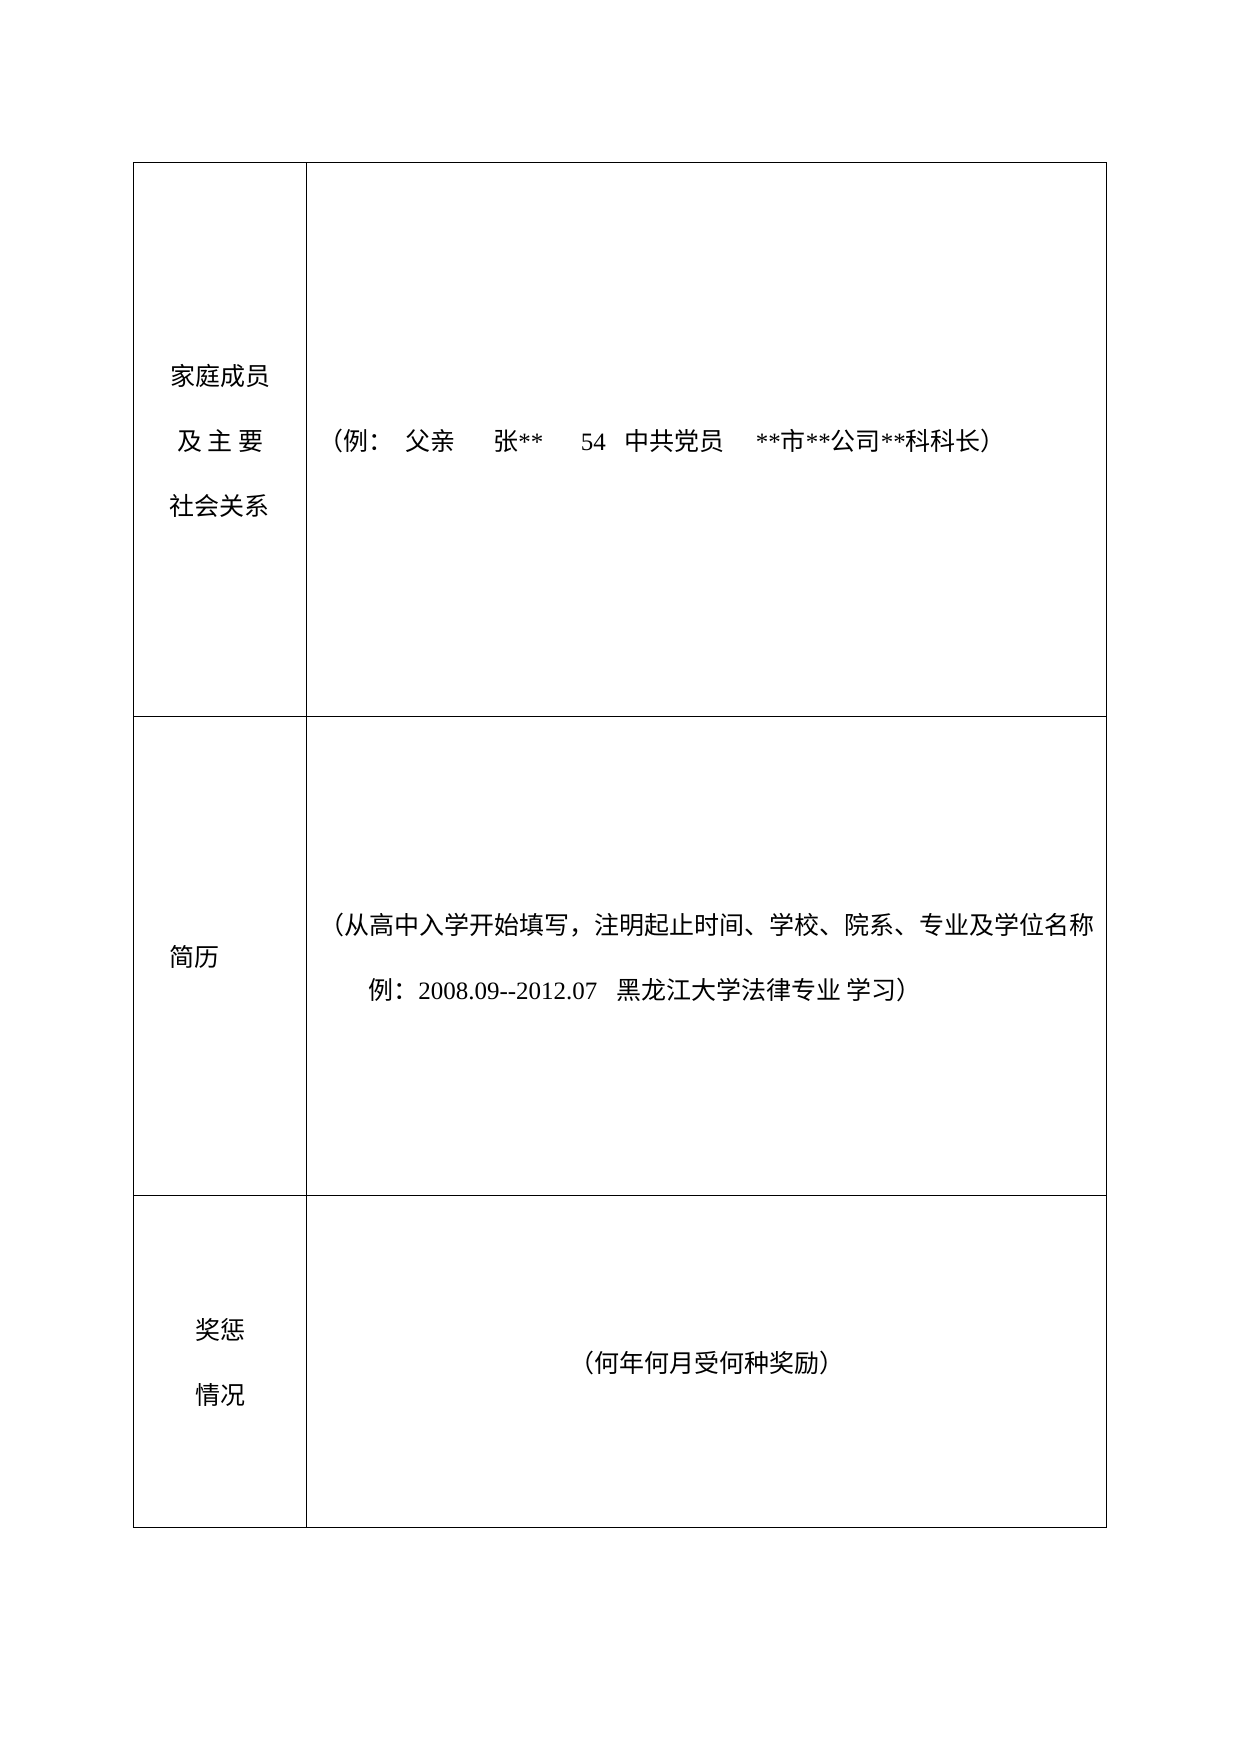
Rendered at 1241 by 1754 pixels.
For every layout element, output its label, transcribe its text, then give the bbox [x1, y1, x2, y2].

table_cell （从高中入学开始填写，注明起止时间、学校、院系、专业及学位名称 例：2008.09--2012.07 黑龙江大学法律专业 学习） [307, 717, 1106, 1195]
table_cell 简历 [134, 717, 306, 1195]
table_cell （例： 父亲 张** 54 中共党员 **市**公司**科科长） [307, 163, 1106, 716]
table_cell 奖惩 情况 [134, 1196, 306, 1527]
table_cell （何年何月受何种奖励） [307, 1196, 1106, 1527]
table_cell 家庭成员 及 主 要 社会关系 [134, 163, 306, 716]
